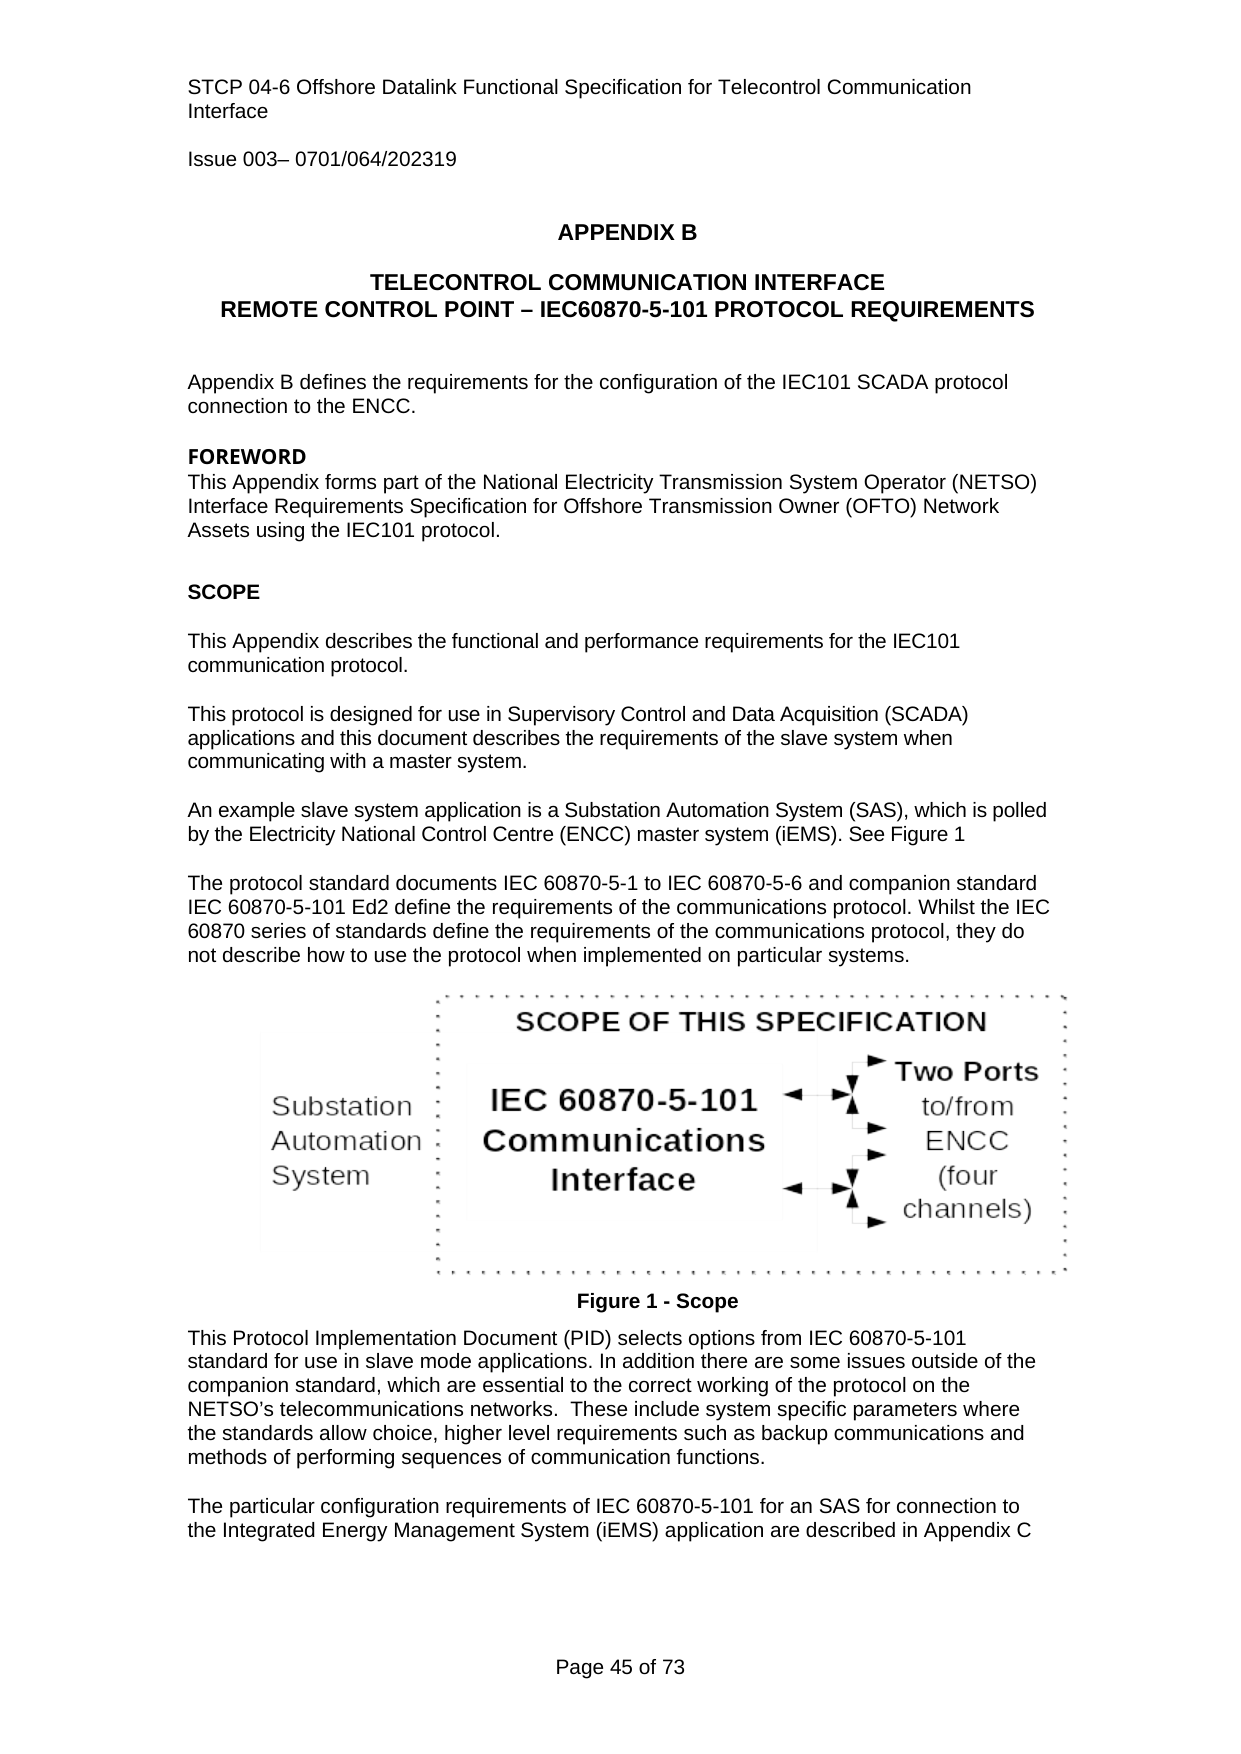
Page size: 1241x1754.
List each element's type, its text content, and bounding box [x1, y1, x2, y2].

text This Appendix forms part of the National Electricity Transmission System Operator (NETSO) Interface Requirements Specification for Offshore Transmission Owner (OFTO) Network Assets using the IEC101 protocol. [187, 470, 1053, 542]
text APPENDIX B [202, 219, 1053, 269]
text The particular configuration requirements of IEC 60870-5-101 for an SAS for connection to the Integrated Energy Management System (iEMS) application are described in Appendix C [187, 1494, 1053, 1542]
text The protocol standard documents IEC 60870-5-1 to IEC 60870-5-6 and companion standard IEC 60870-5-101 Ed2 define the requirements of the communications protocol. Whilst the IEC 60870 series of standards define the requirements of the communications protocol, they do not describe how to use the protocol when implemented on particular systems. [187, 871, 1053, 967]
text FOREWORD [187, 442, 1053, 470]
text An example slave system application is a Substation Automation System (SAS), which is polled by the Electricity National Control Centre (ENCC) master system (iEMS). See Figure 1 [187, 798, 1053, 846]
text SCOPE [187, 579, 1053, 603]
text This Appendix describes the functional and performance requirements for the IEC101 communication protocol. [187, 628, 1053, 676]
text This protocol is designed for use in Supervisory Control and Data Acquisition (SCADA) applications and this document describes the requirements of the slave system when communicating with a master system. [187, 701, 1053, 773]
text This Protocol Implementation Document (PID) selects options from IEC 60870-5-101 standard for use in slave mode applications. In addition there are some issues outside of the companion standard, which are essential to the correct working of the protocol on the NETSO’s telecommunications networks. These include system specific parameters where the standards allow choice, higher level requirements such as backup communications and methods of performing sequences of communication functions. [187, 1325, 1053, 1469]
text REMOTE CONTROL POINT – IEC60870-5-101 PROTOCOL REQUIREMENTS [202, 296, 1053, 322]
text TELECONTROL COMMUNICATION INTERFACE [202, 269, 1053, 296]
text Appendix B defines the requirements for the configuration of the IEC101 SCADA protocol connection to the ENCC. [187, 370, 1053, 418]
subtitle Figure 1 - Scope [262, 1289, 1053, 1313]
